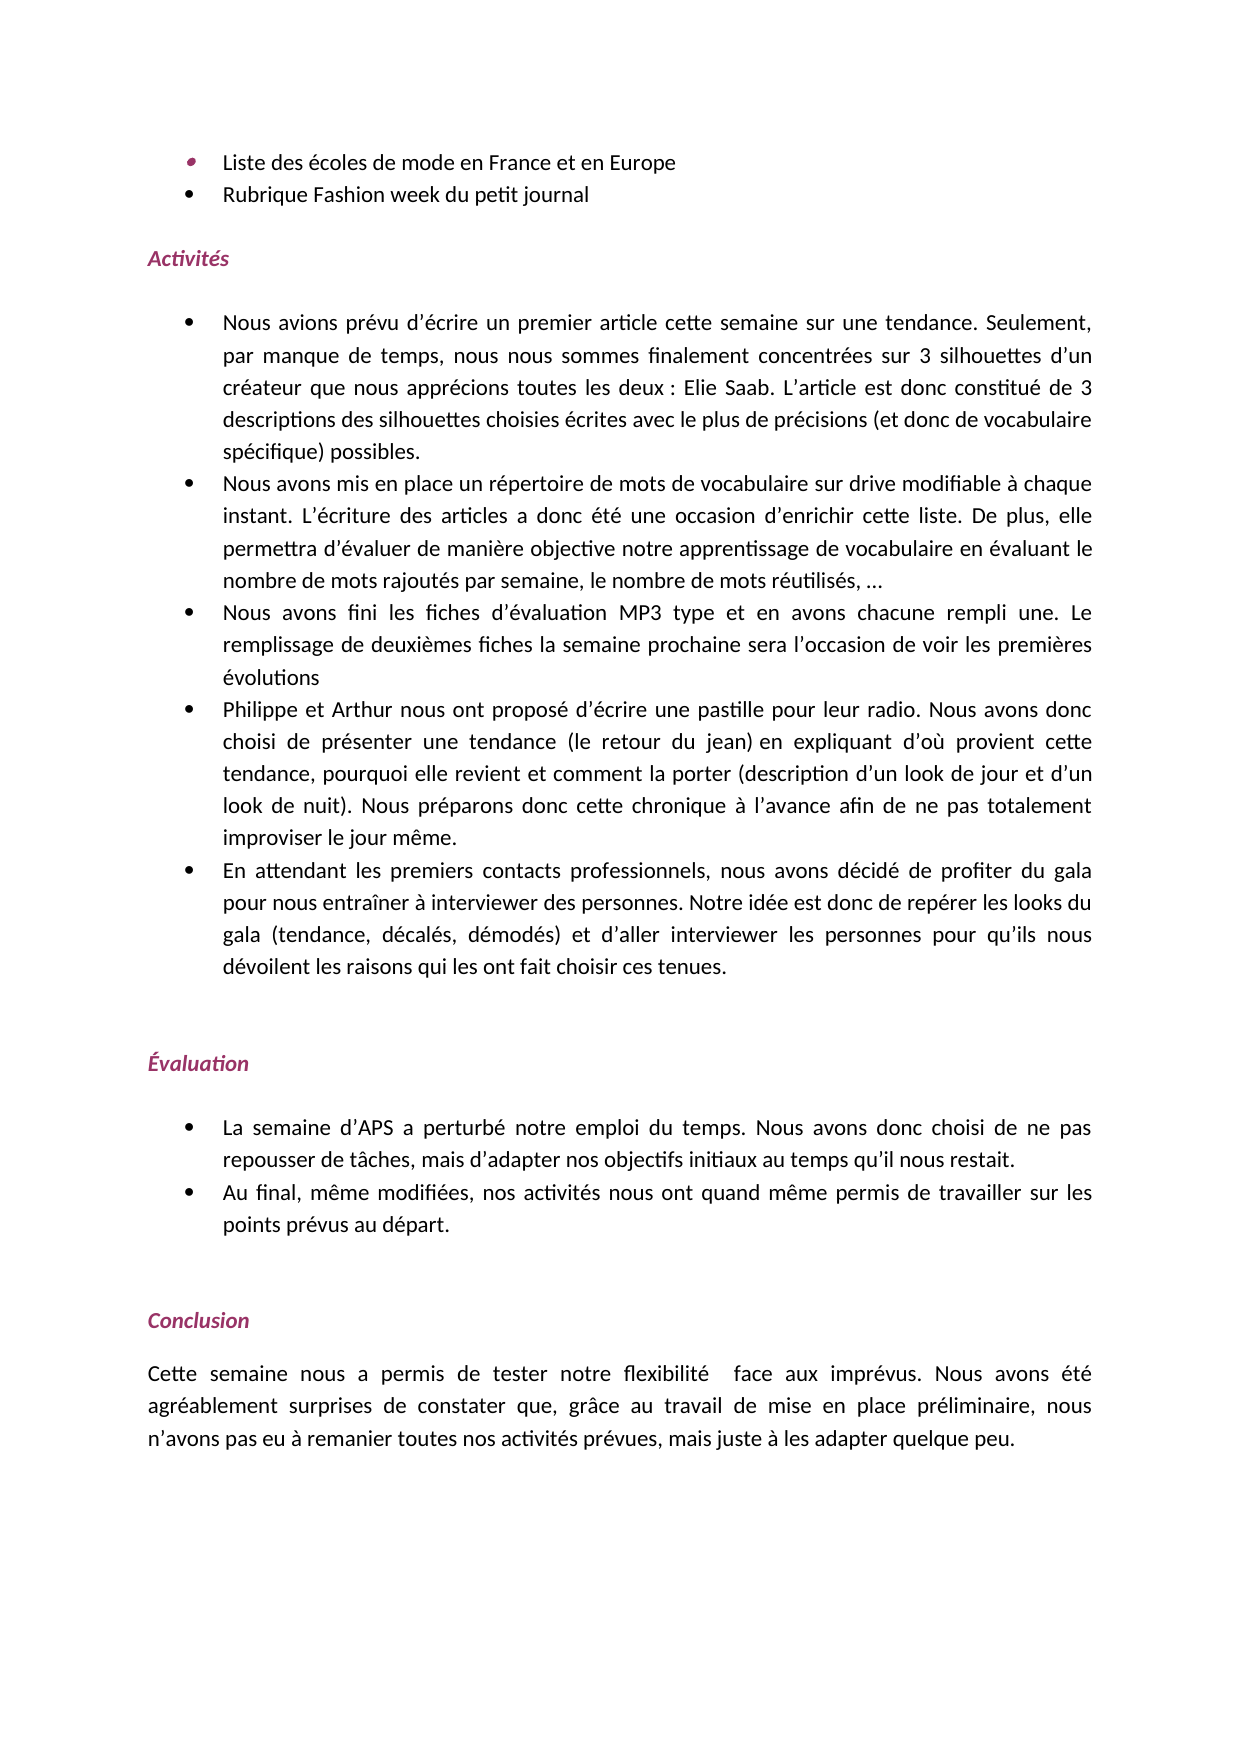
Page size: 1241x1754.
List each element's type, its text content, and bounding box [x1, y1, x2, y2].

list La semaine d’APS a perturbé notre emploi du temps. Nous avons donc choisi de ne pas repousser de tâches, mais d’adapter nos objectifs initiaux au temps qu’il nous restait. [185, 1113, 1093, 1173]
text Activités [148, 244, 1093, 272]
list Philippe et Arthur nous ont proposé d’écrire une pastille pour leur radio. Nous avons donc choisi de présenter une tendance (le retour du jean) en expliquant d’où provient cette tendance, pourquoi elle revient et comment la porter (description d’un look de jour et d’un look de nuit). Nous préparons donc cette chronique à l’avance afin de ne pas totalement improviser le jour même. [185, 695, 1093, 852]
list Liste des écoles de mode en France et en Europe [185, 148, 1093, 176]
text Conclusion [148, 1306, 1093, 1334]
list En attendant les premiers contacts professionnels, nous avons décidé de profiter du gala pour nous entraîner à interviewer des personnes. Notre idée est donc de repérer les looks du gala (tendance, décalés, démodés) et d’aller interviewer les personnes pour qu’ils nous dévoilent les raisons qui les ont fait choisir ces tenues. [185, 856, 1093, 980]
list Nous avons mis en place un répertoire de mots de vocabulaire sur drive modifiable à chaque instant. L’écriture des articles a donc été une occasion d’enrichir cette liste. De plus, elle permettra d’évaluer de manière objective notre apprentissage de vocabulaire en évaluant le nombre de mots rajoutés par semaine, le nombre de mots réutilisés, … [185, 469, 1093, 594]
list Nous avons fini les fiches d’évaluation MP3 type et en avons chacune rempli une. Le remplissage de deuxièmes fiches la semaine prochaine sera l’occasion de voir les premières évolutions [185, 598, 1093, 691]
list Nous avions prévu d’écrire un premier article cette semaine sur une tendance. Seulement, par manque de temps, nous nous sommes finalement concentrées sur 3 silhouettes d’un créateur que nous apprécions toutes les deux : Elie Saab. L’article est donc constitué de 3 descriptions des silhouettes choisies écrites avec le plus de précisions (et donc de vocabulaire spécifique) possibles. [185, 308, 1093, 465]
list Rubrique Fashion week du petit journal [185, 180, 1093, 208]
list Au final, même modifiées, nos activités nous ont quand même permis de travailler sur les points prévus au départ. [185, 1178, 1093, 1238]
text Cette semaine nous a permis de tester notre flexibilité face aux imprévus. Nous avons été agréablement surprises de constater que, grâce au travail de mise en place préliminaire, nous n’avons pas eu à remanier toutes nos activités prévues, mais juste à les adapter quelque peu. [148, 1359, 1093, 1452]
text Évaluation [148, 1049, 1093, 1077]
